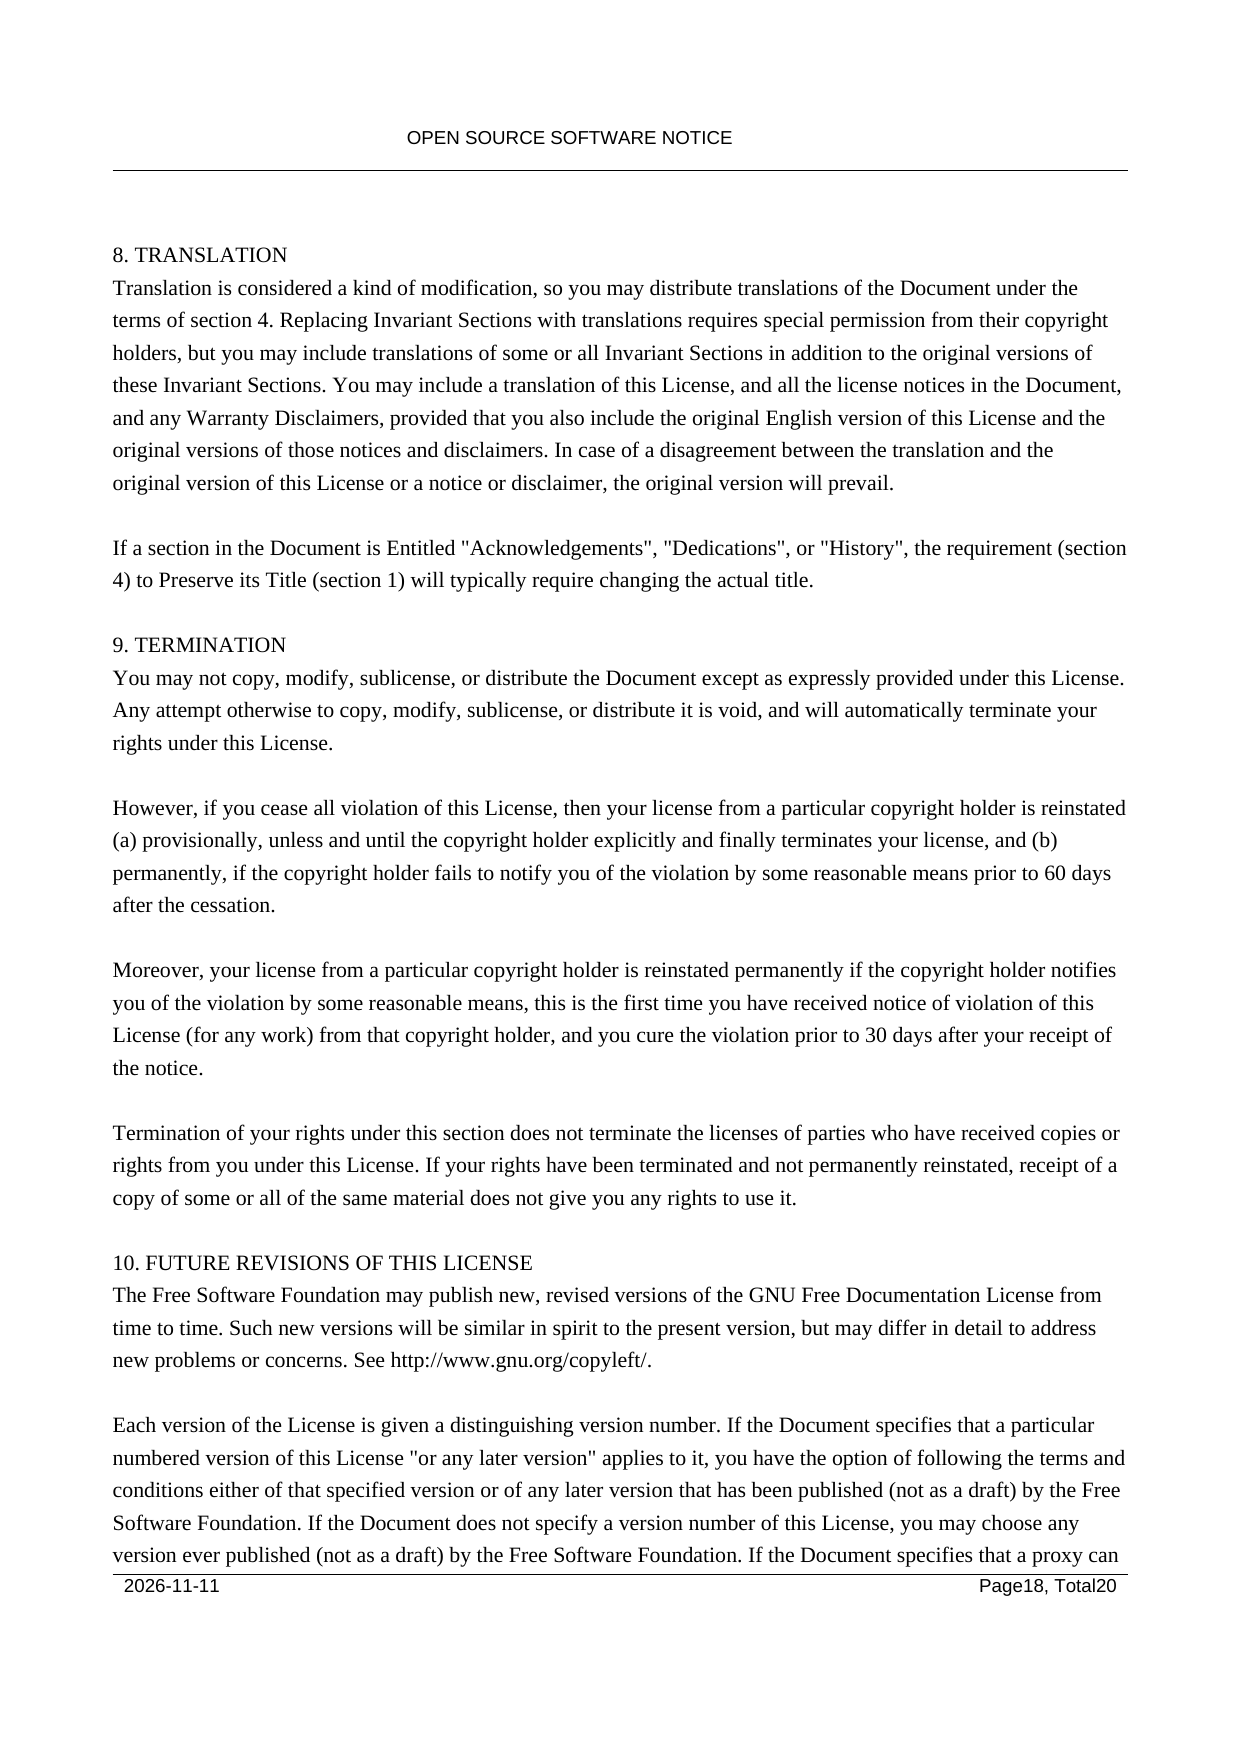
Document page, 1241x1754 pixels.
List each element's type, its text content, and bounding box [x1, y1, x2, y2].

text You may not copy, modify, sublicense, or distribute the Document except as expressly provided under this License. Any attempt otherwise to copy, modify, sublicense, or distribute it is void, and will automatically terminate your rights under this License. [112, 661, 1128, 759]
text 9. TERMINATION [112, 629, 1128, 661]
text The Free Software Foundation may publish new, revised versions of the GNU Free Documentation License from time to time. Such new versions will be similar in spirit to the present version, but may differ in detail to address new problems or concerns. See http://www.gnu.org/copyleft/. [112, 1279, 1128, 1376]
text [112, 1409, 1128, 1571]
text Termination of your rights under this section does not terminate the licenses of parties who have received copies or rights from you under this License. If your rights have been terminated and not permanently reinstated, receipt of a copy of some or all of the same material does not give you any rights to use it. [112, 1116, 1128, 1214]
text 10. FUTURE REVISIONS OF THIS LICENSE [112, 1246, 1128, 1279]
text 8. TRANSLATION [112, 239, 1128, 271]
text If a section in the Document is Entitled "Acknowledgements", "Dedications", or "History", the requirement (section 4) to Preserve its Title (section 1) will typically require changing the actual title. [112, 531, 1128, 596]
text Translation is considered a kind of modification, so you may distribute translations of the Document under the terms of section 4. Replacing Invariant Sections with translations requires special permission from their copyright holders, but you may include translations of some or all Invariant Sections in addition to the original versions of these Invariant Sections. You may include a translation of this License, and all the license notices in the Document, and any Warranty Disclaimers, provided that you also include the original English version of this License and the original versions of those notices and disclaimers. In case of a disagreement between the translation and the original version of this License or a notice or disclaimer, the original version will prevail. [112, 271, 1128, 499]
text However, if you cease all violation of this License, then your license from a particular copyright holder is reinstated (a) provisionally, unless and until the copyright holder explicitly and finally terminates your license, and (b) permanently, if the copyright holder fails to notify you of the violation by some reasonable means prior to 60 days after the cessation. [112, 791, 1128, 921]
text Moreover, your license from a particular copyright holder is reinstated permanently if the copyright holder notifies you of the violation by some reasonable means, this is the first time you have received notice of violation of this License (for any work) from that copyright holder, and you cure the violation prior to 30 days after your receipt of the notice. [112, 954, 1128, 1084]
